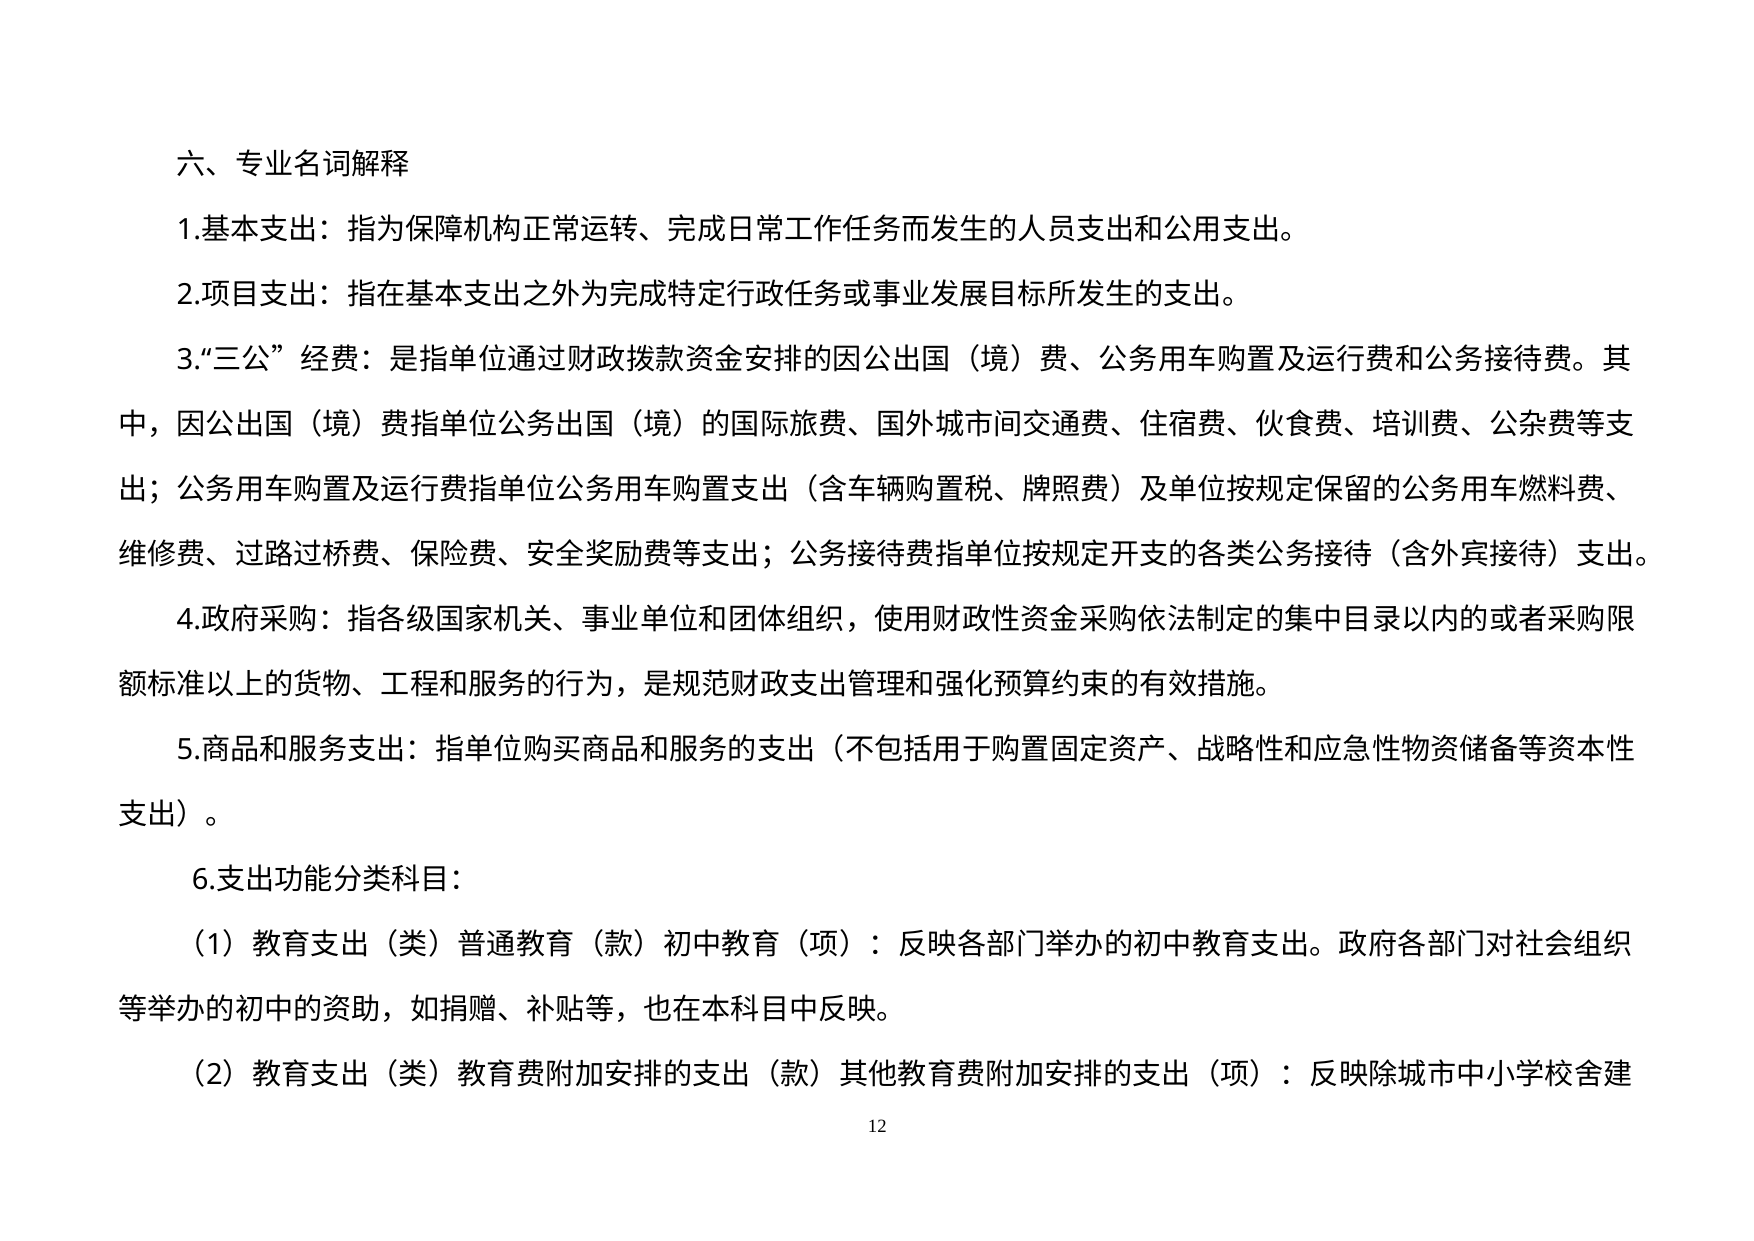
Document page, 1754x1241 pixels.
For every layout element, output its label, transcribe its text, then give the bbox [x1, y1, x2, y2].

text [118, 1039, 1636, 1104]
text 六、专业名词解释 [118, 129, 1636, 194]
text 6.支出功能分类科目： [118, 844, 1636, 909]
text （1）教育支出（类）普通教育（款）初中教育（项）：反映各部门举办的初中教育支出。政府各部门对社会组织等举办的初中的资助，如捐赠、补贴等，也在本科目中反映。 [118, 909, 1636, 1039]
text 1.基本支出：指为保障机构正常运转、完成日常工作任务而发生的人员支出和公用支出。 [118, 194, 1636, 259]
text 5.商品和服务支出：指单位购买商品和服务的支出（不包括用于购置固定资产、战略性和应急性物资储备等资本性支出）。 [118, 714, 1636, 844]
text 2.项目支出：指在基本支出之外为完成特定行政任务或事业发展目标所发生的支出。 [118, 259, 1636, 324]
text 3.“三公”经费：是指单位通过财政拨款资金安排的因公出国（境）费、公务用车购置及运行费和公务接待费。其中，因公出国（境）费指单位公务出国（境）的国际旅费、国外城市间交通费、住宿费、伙食费、培训费、公杂费等支出；公务用车购置及运行费指单位公务用车购置支出（含车辆购置税、牌照费）及单位按规定保留的公务用车燃料费、维修费、过路过桥费、保险费、安全奖励费等支出；公务接待费指单位按规定开支的各类公务接待（含外宾接待）支出。 [118, 324, 1636, 584]
text 4.政府采购：指各级国家机关、事业单位和团体组织，使用财政性资金采购依法制定的集中目录以内的或者采购限额标准以上的货物、工程和服务的行为，是规范财政支出管理和强化预算约束的有效措施。 [118, 584, 1636, 714]
